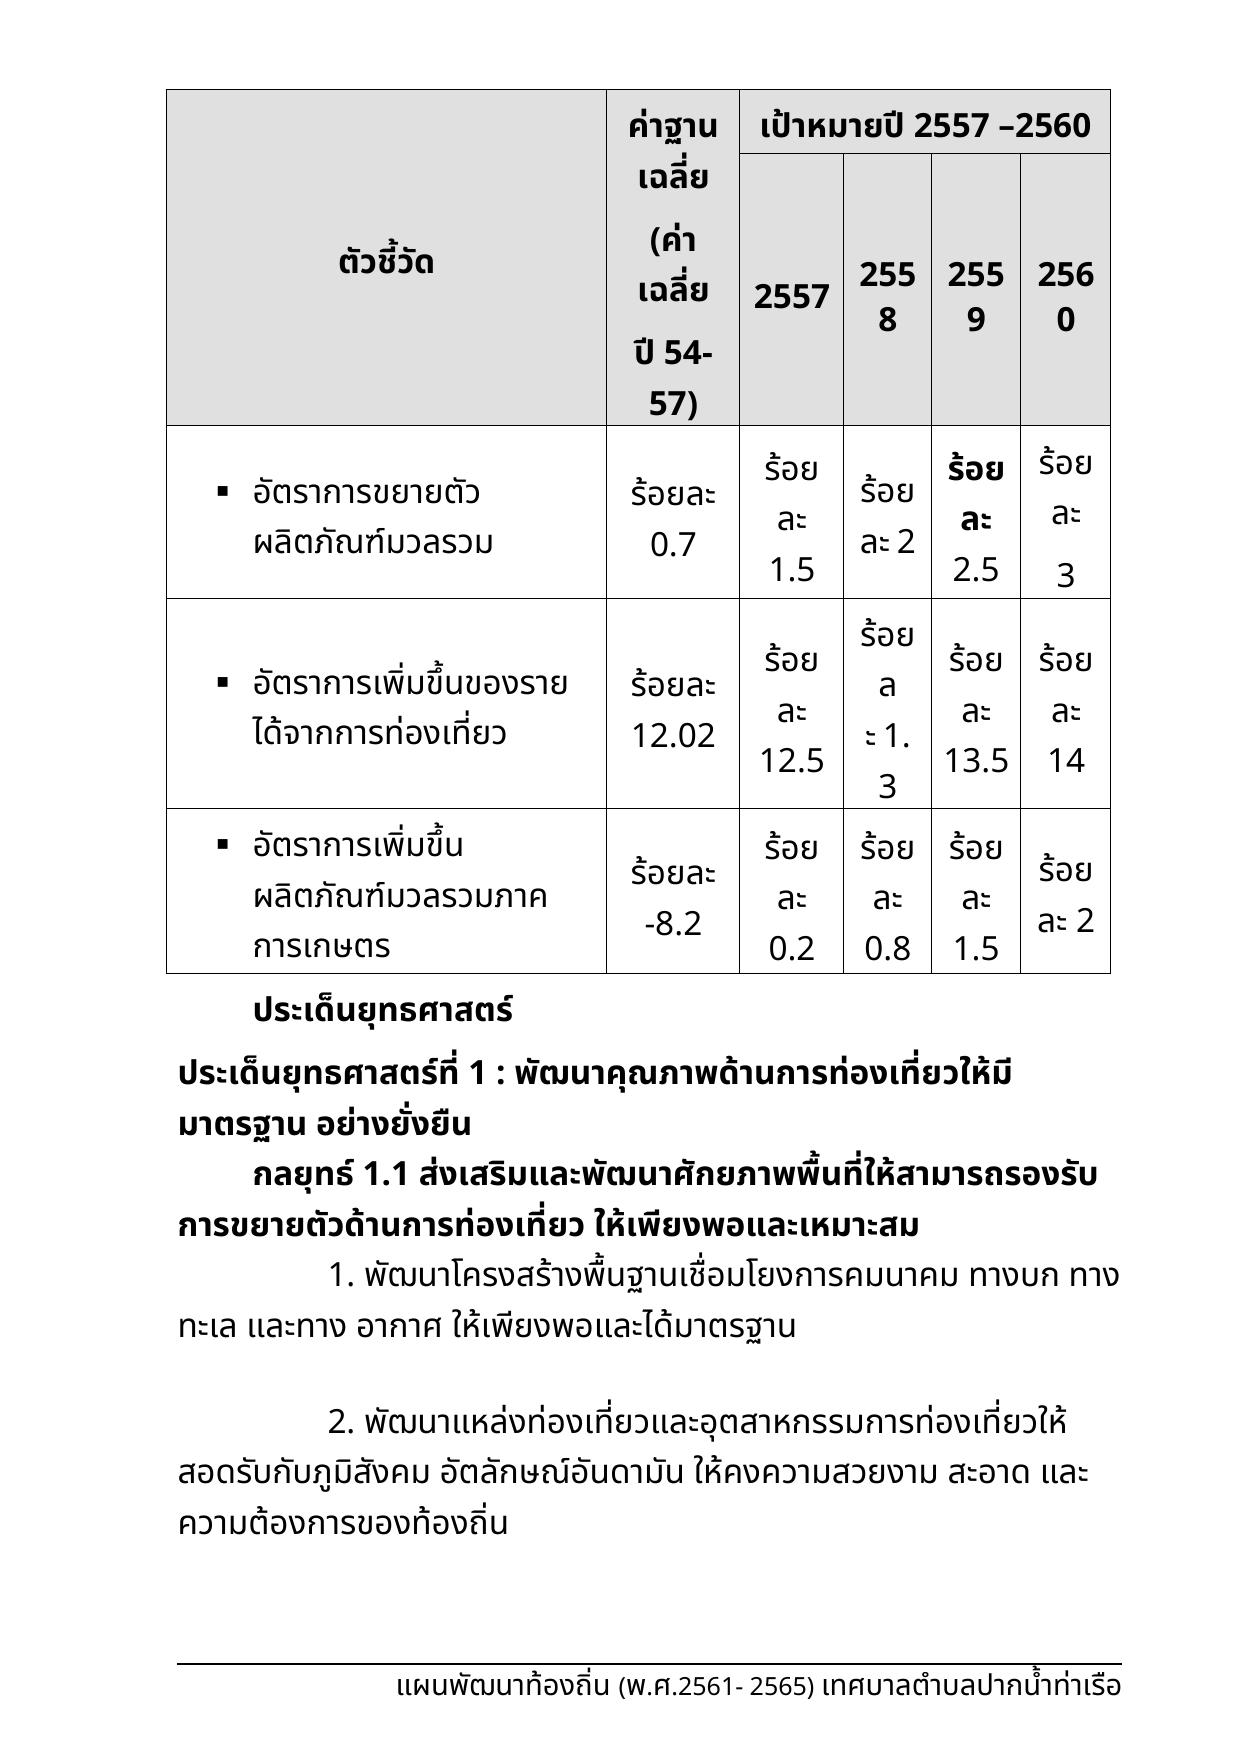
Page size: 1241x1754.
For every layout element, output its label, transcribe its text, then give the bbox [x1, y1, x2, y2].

table_cell ร้อยละ 12.02 [607, 599, 739, 808]
table_cell ร้อยละ 0.8 [844, 809, 931, 973]
table_cell ร้อยละ 1.5 [740, 426, 843, 597]
table_cell ร้อยละ -8.2 [607, 809, 739, 973]
table_cell 2557 [740, 154, 843, 425]
table_header ค่าฐานเฉลี่ย (ค่าเฉลี่ย ปี 54-57) [607, 90, 739, 425]
table_cell อัตราการขยายตัวผลิตภัณฑ์มวลรวม [167, 426, 606, 597]
table_cell ร้อยละ 14 [1021, 599, 1110, 808]
text กลยุทธ์ 1.1 ส่งเสริมและพัฒนาศักยภาพพื้นที่ให้สามารถรองรับการขยายตัวด้านการท่องเที่ยว ให้เพียงพอและเหมาะสม [177, 1150, 1122, 1251]
table_cell ร้อยละ 3 [1021, 426, 1110, 597]
table_cell 2558 [844, 154, 931, 425]
table_header ตัวชี้วัด [167, 90, 606, 425]
text ประเด็นยุทธศาสตร์ [177, 986, 1122, 1037]
table_cell ร้อยละ 1.5 [932, 809, 1020, 973]
table_header เป้าหมายปี 2557 –2560 [740, 90, 1110, 153]
table_cell ร้อยละ 13.5 [932, 599, 1020, 808]
table_cell ร้อยละ 2 [1021, 809, 1110, 973]
table_cell ร้อยละ 12.5 [740, 599, 843, 808]
table_cell ร้อยละ2 [844, 426, 931, 597]
table_cell ร้อยละ 0.7 [607, 426, 739, 597]
table_cell ร้อยละ 2.5 [932, 426, 1020, 597]
text 2. พัฒนาแหล่งท่องเที่ยวและอุตสาหกรรมการท่องเที่ยวให้สอดรับกับภูมิสังคม อัตลักษณ์อันดามัน ให้คงความสวยงาม สะอาด และความต้องการของท้องถิ่น [177, 1398, 1122, 1549]
table_cell ร้อยละ1.3 [844, 599, 931, 808]
table_cell ร้อยละ 0.2 [740, 809, 843, 973]
table_cell 2559 [932, 154, 1020, 425]
table_cell อัตราการเพิ่มขึ้นของรายได้จากการท่องเที่ยว [167, 599, 606, 808]
text 1. พัฒนาโครงสร้างพื้นฐานเชื่อมโยงการคมนาคม ทางบก ทางทะเล และทาง อากาศ ให้เพียงพอและได้มาตรฐาน [177, 1251, 1122, 1352]
table_cell อัตราการเพิ่มขึ้นผลิตภัณฑ์มวลรวมภาคการเกษตร [167, 809, 606, 973]
table_cell 2560 [1021, 154, 1110, 425]
text ประเด็นยุทธศาสตร์ที่ 1 : พัฒนาคุณภาพด้านการท่องเที่ยวให้มีมาตรฐาน อย่างยั่งยืน [177, 1049, 1122, 1150]
